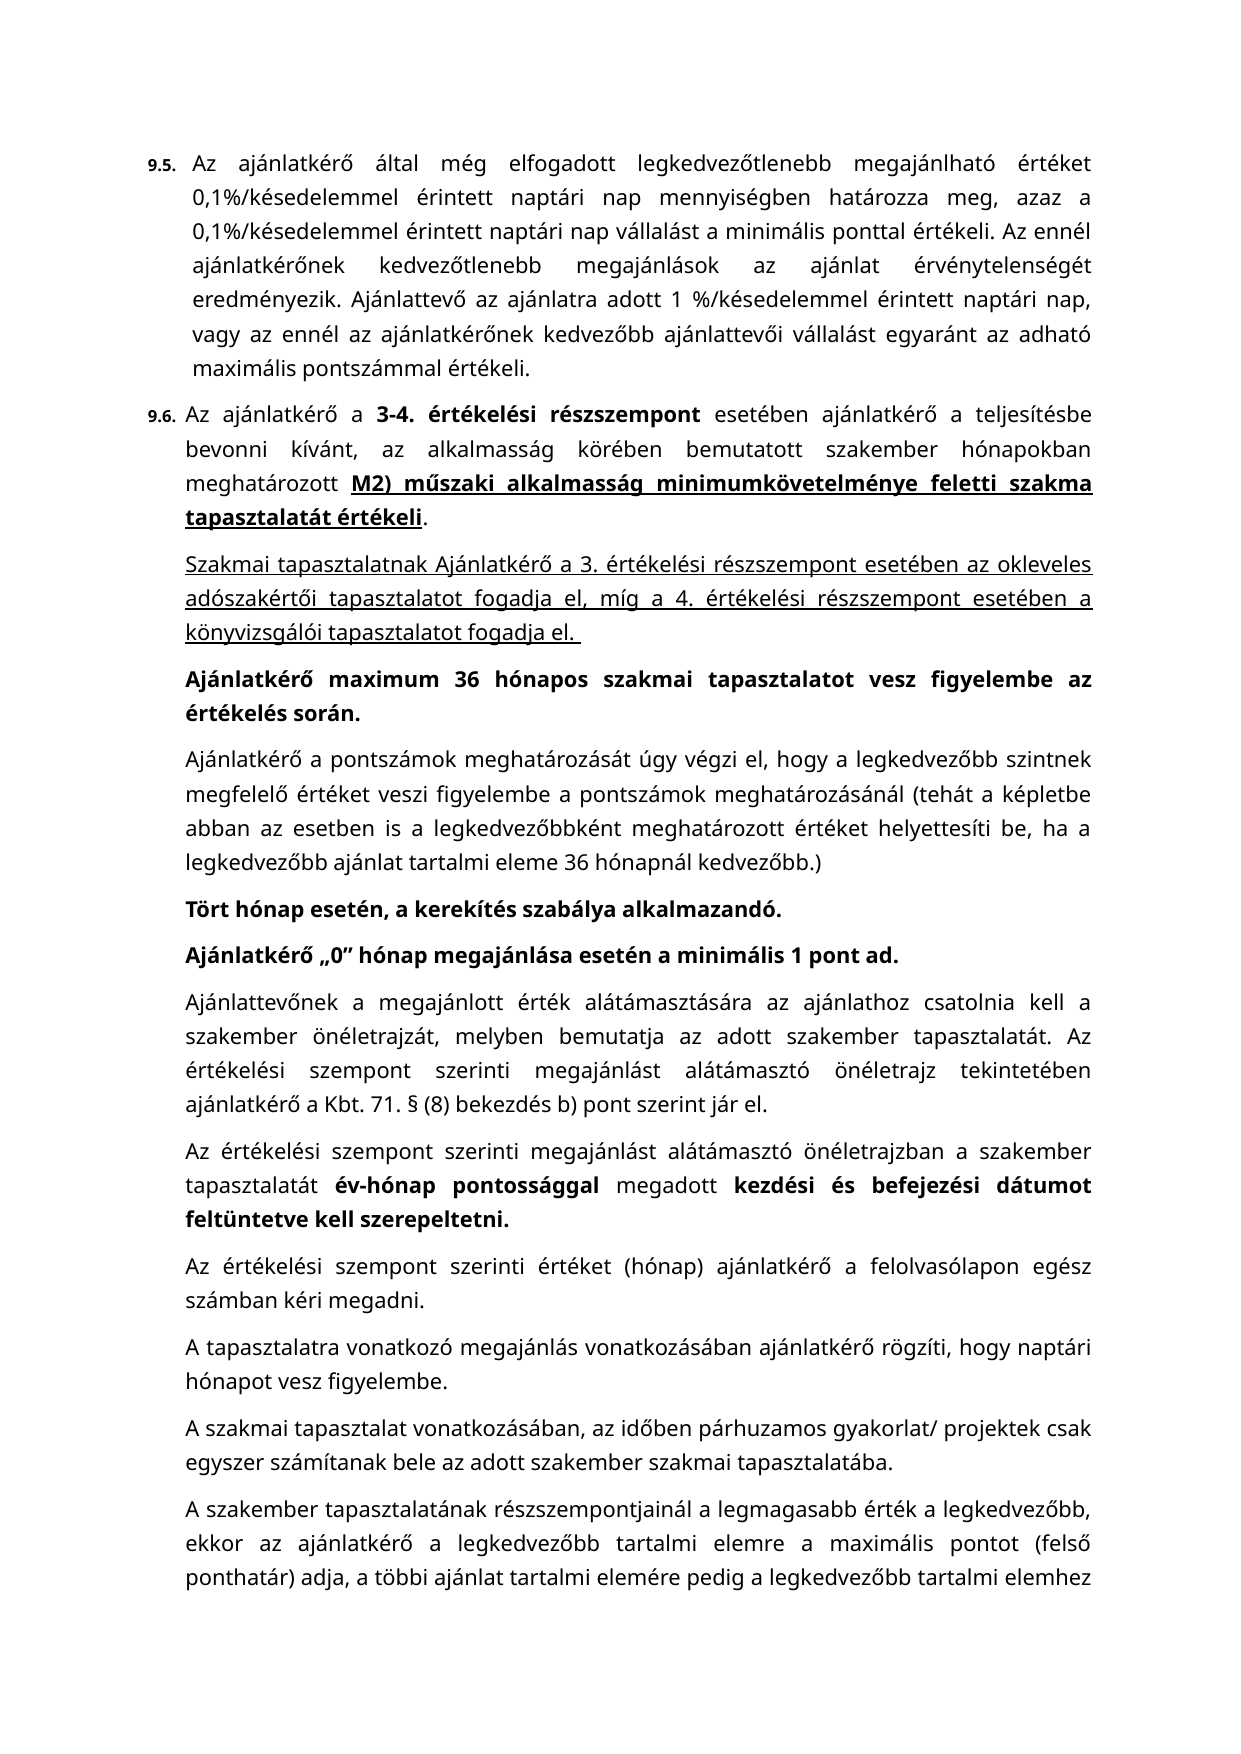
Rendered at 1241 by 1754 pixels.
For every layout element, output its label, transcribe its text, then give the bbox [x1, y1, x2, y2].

text A tapasztalatra vonatkozó megajánlás vonatkozásában ajánlatkérő rögzíti, hogy naptári hónapot vesz figyelembe. [185, 1332, 1092, 1396]
text Ajánlatkérő maximum 36 hónapos szakmai tapasztalatot vesz figyelembe az értékelés során. [185, 663, 1092, 727]
text Az értékelési szempont szerinti megajánlást alátámasztó önéletrajzban a szakember tapasztalatát év-hónap pontossággal megadott kezdési és befejezési dátumot feltüntetve kell szerepeltetni. [185, 1136, 1092, 1234]
text Szakmai tapasztalatnak Ajánlatkérő a 3. értékelési részszempont esetében az okleveles adószakértői tapasztalatot fogadja el, míg a 4. értékelési részszempont esetében a könyvizsgálói tapasztalatot fogadja el. [185, 575, 1092, 608]
text Az értékelési szempont szerinti értéket (hónap) ajánlatkérő a felolvasólapon egész számban kéri megadni. [185, 1251, 1092, 1315]
text Ajánlattevőnek a megajánlott érték alátámasztására az ajánlathoz csatolnia kell a szakember önéletrajzát, melyben bemutatja az adott szakember tapasztalatát. Az értékelési szempont szerinti megajánlást alátámasztó önéletrajz tekintetében ajánlatkérő a Kbt. 71. § (8) bekezdés b) pont szerint jár el. [185, 987, 1092, 1119]
list Az ajánlatkérő a 3-4. értékelési részszempont esetében ajánlatkérő a teljesítésbe bevonni kívánt, az alkalmasság körében bemutatott szakember hónapokban meghatározott M2) műszaki alkalmasság minimumkövetelménye feletti szakma tapasztalatát értékeli. [148, 399, 1092, 532]
text Ajánlatkérő „0” hónap megajánlása esetén a minimális 1 pont ad. [185, 940, 1092, 970]
text A szakmai tapasztalat vonatkozásában, az időben párhuzamos gyakorlat/ projektek csak egyszer számítanak bele az adott szakember szakmai tapasztalatába. [185, 1413, 1092, 1477]
text Tört hónap esetén, a kerekítés szabálya alkalmazandó. [185, 893, 1092, 923]
text Ajánlatkérő a pontszámok meghatározását úgy végzi el, hogy a legkedvezőbb szintnek megfelelő értéket veszi figyelembe a pontszámok meghatározásánál (tehát a képletbe abban az esetben is a legkedvezőbbként meghatározott értéket helyettesíti be, ha a legkedvezőbb ajánlat tartalmi eleme 36 hónapnál kedvezőbb.) [185, 744, 1092, 877]
list Az ajánlatkérő által még elfogadott legkedvezőtlenebb megajánlható értéket 0,1%/késedelemmel érintett naptári nap mennyiségben határozza meg, azaz a 0,1%/késedelemmel érintett naptári nap vállalást a minimális ponttal értékeli. Az ennél ajánlatkérőnek kedvezőtlenebb megajánlások az ajánlat érvénytelenségét eredményezik. Ajánlattevő az ajánlatra adott 1 %/késedelemmel érintett naptári nap, vagy az ennél az ajánlatkérőnek kedvezőbb ajánlattevői vállalást egyaránt az adható maximális pontszámmal értékeli. [148, 148, 1092, 382]
text Szakmai tapasztalatnak Ajánlatkérő a 3. értékelési részszempont esetében az okleveles adószakértői tapasztalatot fogadja el, míg a 4. értékelési részszempont esetében a könyvizsgálói tapasztalatot fogadja el. [185, 548, 1092, 574]
text Szakmai tapasztalatnak Ajánlatkérő a 3. értékelési részszempont esetében az okleveles adószakértői tapasztalatot fogadja el, míg a 4. értékelési részszempont esetében a könyvizsgálói tapasztalatot fogadja el. [185, 610, 1092, 647]
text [185, 1493, 1092, 1592]
